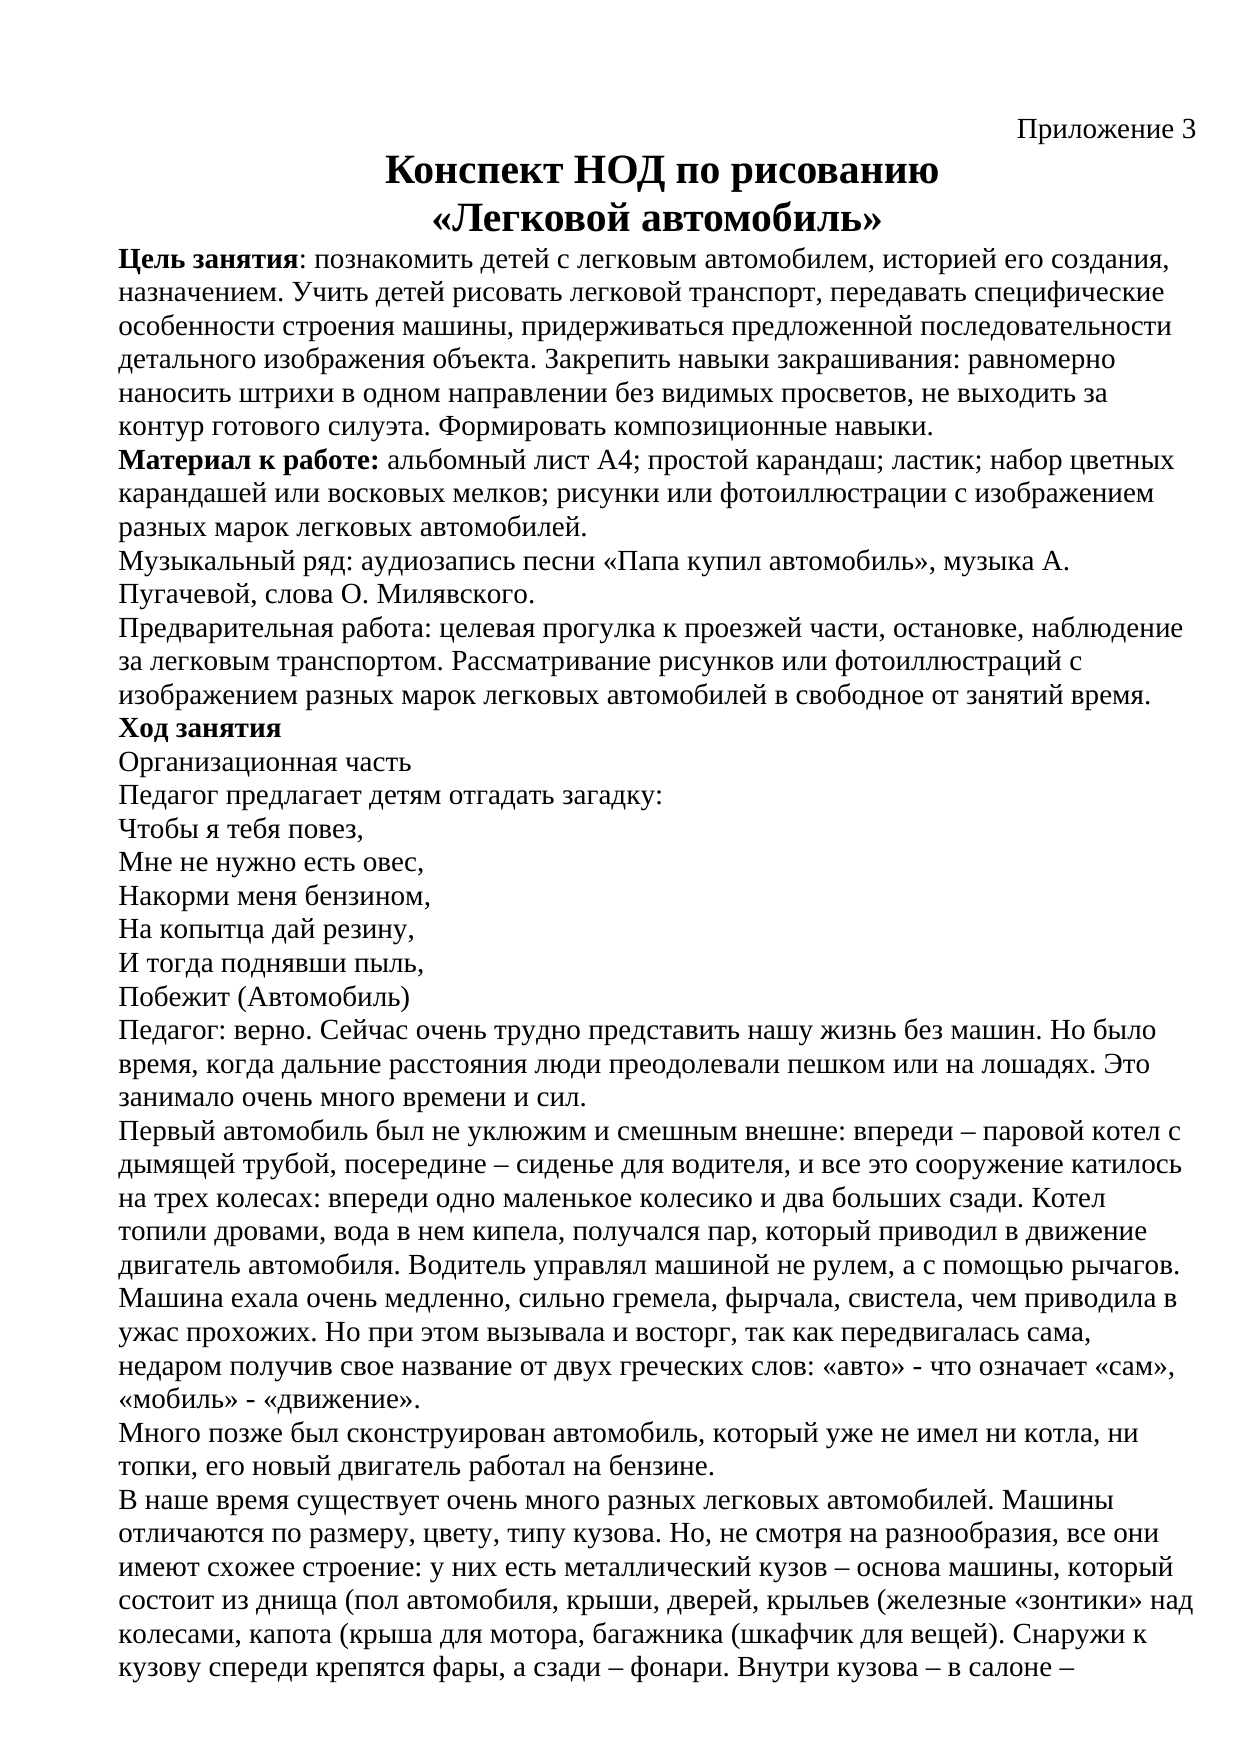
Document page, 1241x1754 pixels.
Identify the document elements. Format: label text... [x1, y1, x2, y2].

text Музыкальный ряд: аудиозапись песни «Папа купил автомобиль», музыка А. Пугачевой, слова О. Милявского. [118, 543, 1196, 610]
text Приложение 3 [118, 111, 1196, 145]
text Педагог: верно. Сейчас очень трудно представить нашу жизнь без машин. Но было время, когда дальние расстояния люди преодолевали пешком или на лошадях. Это занимало очень много времени и сил. [118, 1012, 1196, 1113]
text Накорми меня бензином, [118, 878, 1196, 912]
text «Легковой автомобиль» [118, 193, 1196, 241]
text Много позже был сконструирован автомобиль, который уже не имел ни котла, ни топки, его новый двигатель работал на бензине. [118, 1415, 1196, 1482]
text Предварительная работа: целевая прогулка к проезжей части, остановке, наблюдение за легковым транспортом. Рассматривание рисунков или фотоиллюстраций с изображением разных марок легковых автомобилей в свободное от занятий время. [118, 610, 1196, 710]
text Цель занятия: познакомить детей с легковым автомобилем, историей его создания, назначением. Учить детей рисовать легковой транспорт, передавать специфические особенности строения машины, придерживаться предложенной последовательности детального изображения объекта. Закрепить навыки закрашивания: равномерно наносить штрихи в одном направлении без видимых просветов, не выходить за контур готового силуэта. Формировать композиционные навыки. [118, 241, 1196, 442]
text На копытца дай резину, [118, 912, 1196, 945]
text Конспект НОД по рисованию [118, 145, 1196, 193]
text Педагог предлагает детям отгадать загадку: [118, 777, 1196, 811]
text Чтобы я тебя повез, [118, 811, 1196, 844]
text Ход занятия [118, 710, 1196, 744]
text И тогда поднявши пыль, [118, 945, 1196, 979]
text Организационная часть [118, 744, 1196, 777]
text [118, 1482, 1196, 1683]
text Первый автомобиль был не уклюжим и смешным внешне: впереди – паровой котел с дымящей трубой, посередине – сиденье для водителя, и все это сооружение катилось на трех колесах: впереди одно маленькое колесико и два больших сзади. Котел топили дровами, вода в нем кипела, получался пар, который приводил в движение двигатель автомобиля. Водитель управлял машиной не рулем, а с помощью рычагов. Машина ехала очень медленно, сильно гремела, фырчала, свистела, чем приводила в ужас прохожих. Но при этом вызывала и восторг, так как передвигалась сама, недаром получив свое название от двух греческих слов: «авто» - что означает «сам», «мобиль» - «движение». [118, 1113, 1196, 1415]
text Мне не нужно есть овес, [118, 844, 1196, 878]
text Материал к работе: альбомный лист А4; простой карандаш; ластик; набор цветных карандашей или восковых мелков; рисунки или фотоиллюстрации с изображением разных марок легковых автомобилей. [118, 442, 1196, 543]
text Побежит (Автомобиль) [118, 979, 1196, 1012]
